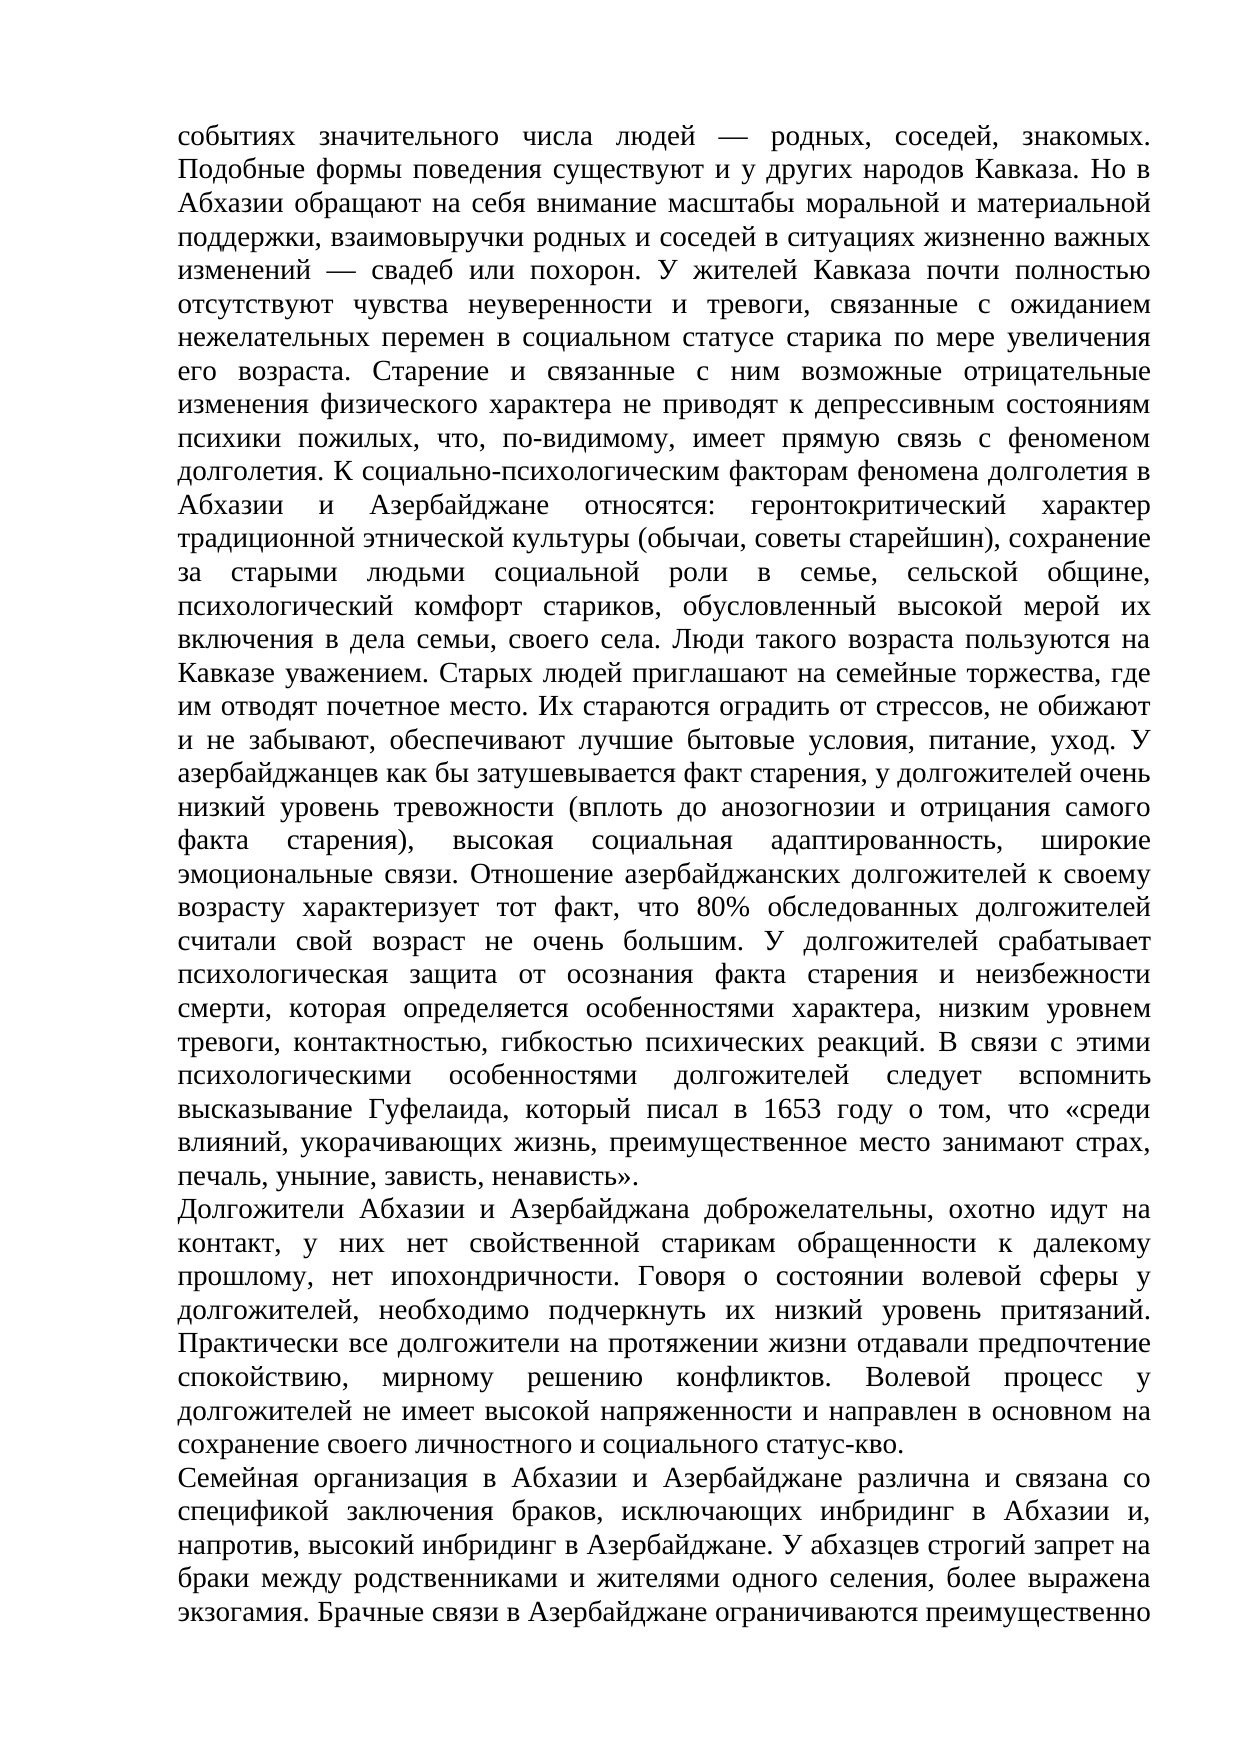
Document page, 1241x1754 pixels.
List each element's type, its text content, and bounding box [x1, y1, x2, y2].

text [177, 1460, 1152, 1627]
text Долгожители Абхазии и Азербайджана доброжелательны, охотно идут на контакт, у них нет свойственной старикам обращенности к далекому прошлому, нет ипохондричности. Говоря о состоянии волевой сферы у долгожителей, необходимо подчеркнуть их низкий уровень притязаний. Практически все долгожители на протяжении жизни отдавали предпочтение спокойствию, мирному решению конфликтов. Волевой процесс у долгожителей не имеет высокой напряженности и направлен в основном на сохранение своего личностного и социального статус-кво. [177, 1191, 1152, 1460]
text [177, 118, 1152, 1191]
